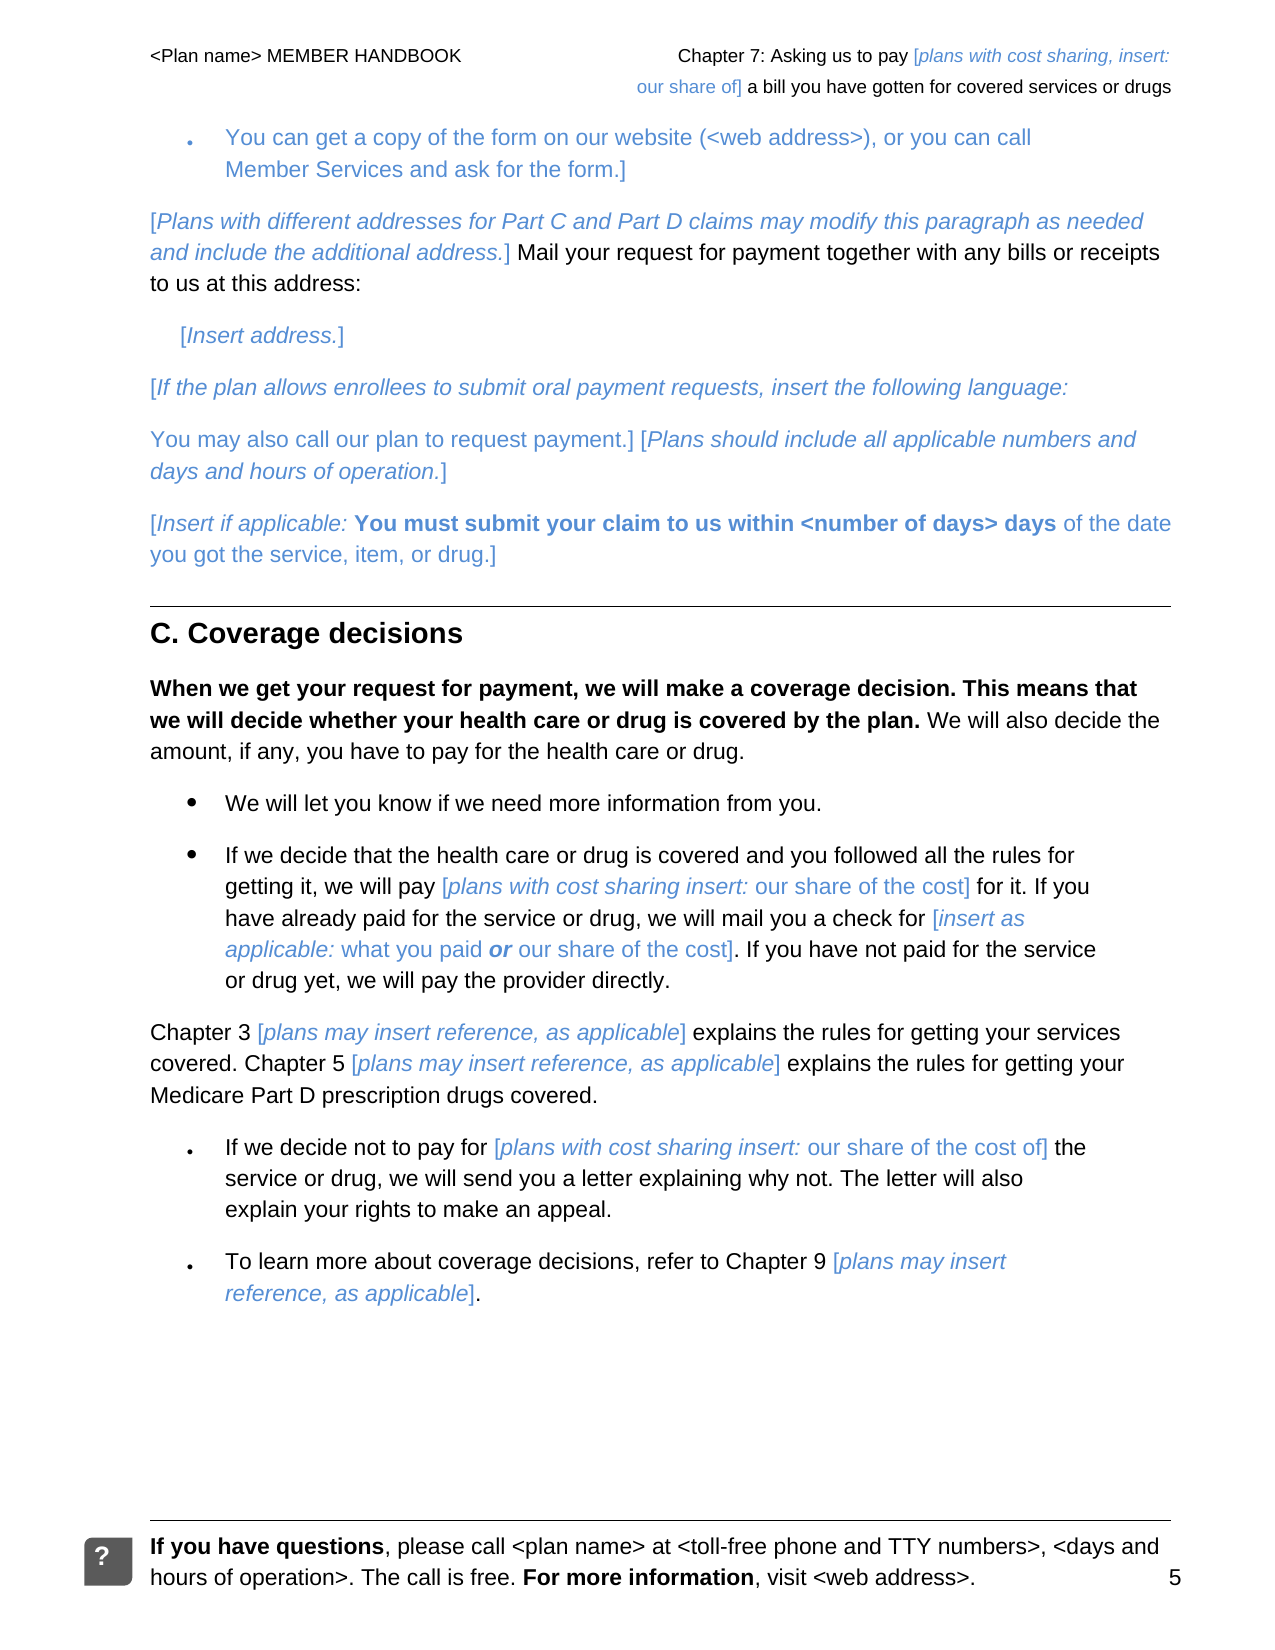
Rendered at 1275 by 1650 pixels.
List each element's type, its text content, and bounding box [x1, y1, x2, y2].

text [If the plan allows enrollees to submit oral payment requests, insert the following language: [150, 371, 1171, 402]
list If we decide that the health care or drug is covered and you followed all the rules for getting it, we will pay [plans with cost sharing insert: our share of the cost] for it. If you have already paid for the service or drug, we will mail you a check for [insert as applicable: what you paid or our share of the cost]. If you have not paid for the service or drug yet, we will pay the provider directly. [187, 838, 1096, 995]
text When we get your request for payment, we will make a coverage decision. This means that we will decide whether your health care or drug is covered by the plan. We will also decide the amount, if any, you have to pay for the health care or drug. [150, 672, 1171, 766]
text You may also call our plan to request payment.] [Plans should include all applicable numbers and days and hours of operation.] [150, 423, 1171, 485]
list You can get a copy of the form on our website (<web address>), or you can call Member Services and ask for the form.] [187, 121, 1096, 183]
list We will let you know if we need more information from you. [187, 786, 1096, 818]
text [Plans with different addresses for Part C and Part D claims may modify this paragraph as needed and include the additional address.] Mail your request for payment together with any bills or receipts to us at this address: [150, 204, 1171, 298]
text [Insert address.] [180, 319, 1171, 350]
list To learn more about coverage decisions, refer to Chapter 9 [plans may insert reference, as applicable]. [187, 1245, 1096, 1307]
list If we decide not to pay for [plans with cost sharing insert: our share of the cost of] the service or drug, we will send you a letter explaining why not. The letter will also explain your rights to make an appeal. [187, 1130, 1096, 1224]
text [Insert if applicable: You must submit your claim to us within <number of days> days of the date you got the service, item, or drug.] [150, 506, 1171, 569]
text Chapter 3 [plans may insert reference, as applicable] explains the rules for getting your services covered. Chapter 5 [plans may insert reference, as applicable] explains the rules for getting your Medicare Part D prescription drugs covered. [150, 1016, 1171, 1109]
subtitle Coverage decisions [150, 607, 1171, 651]
